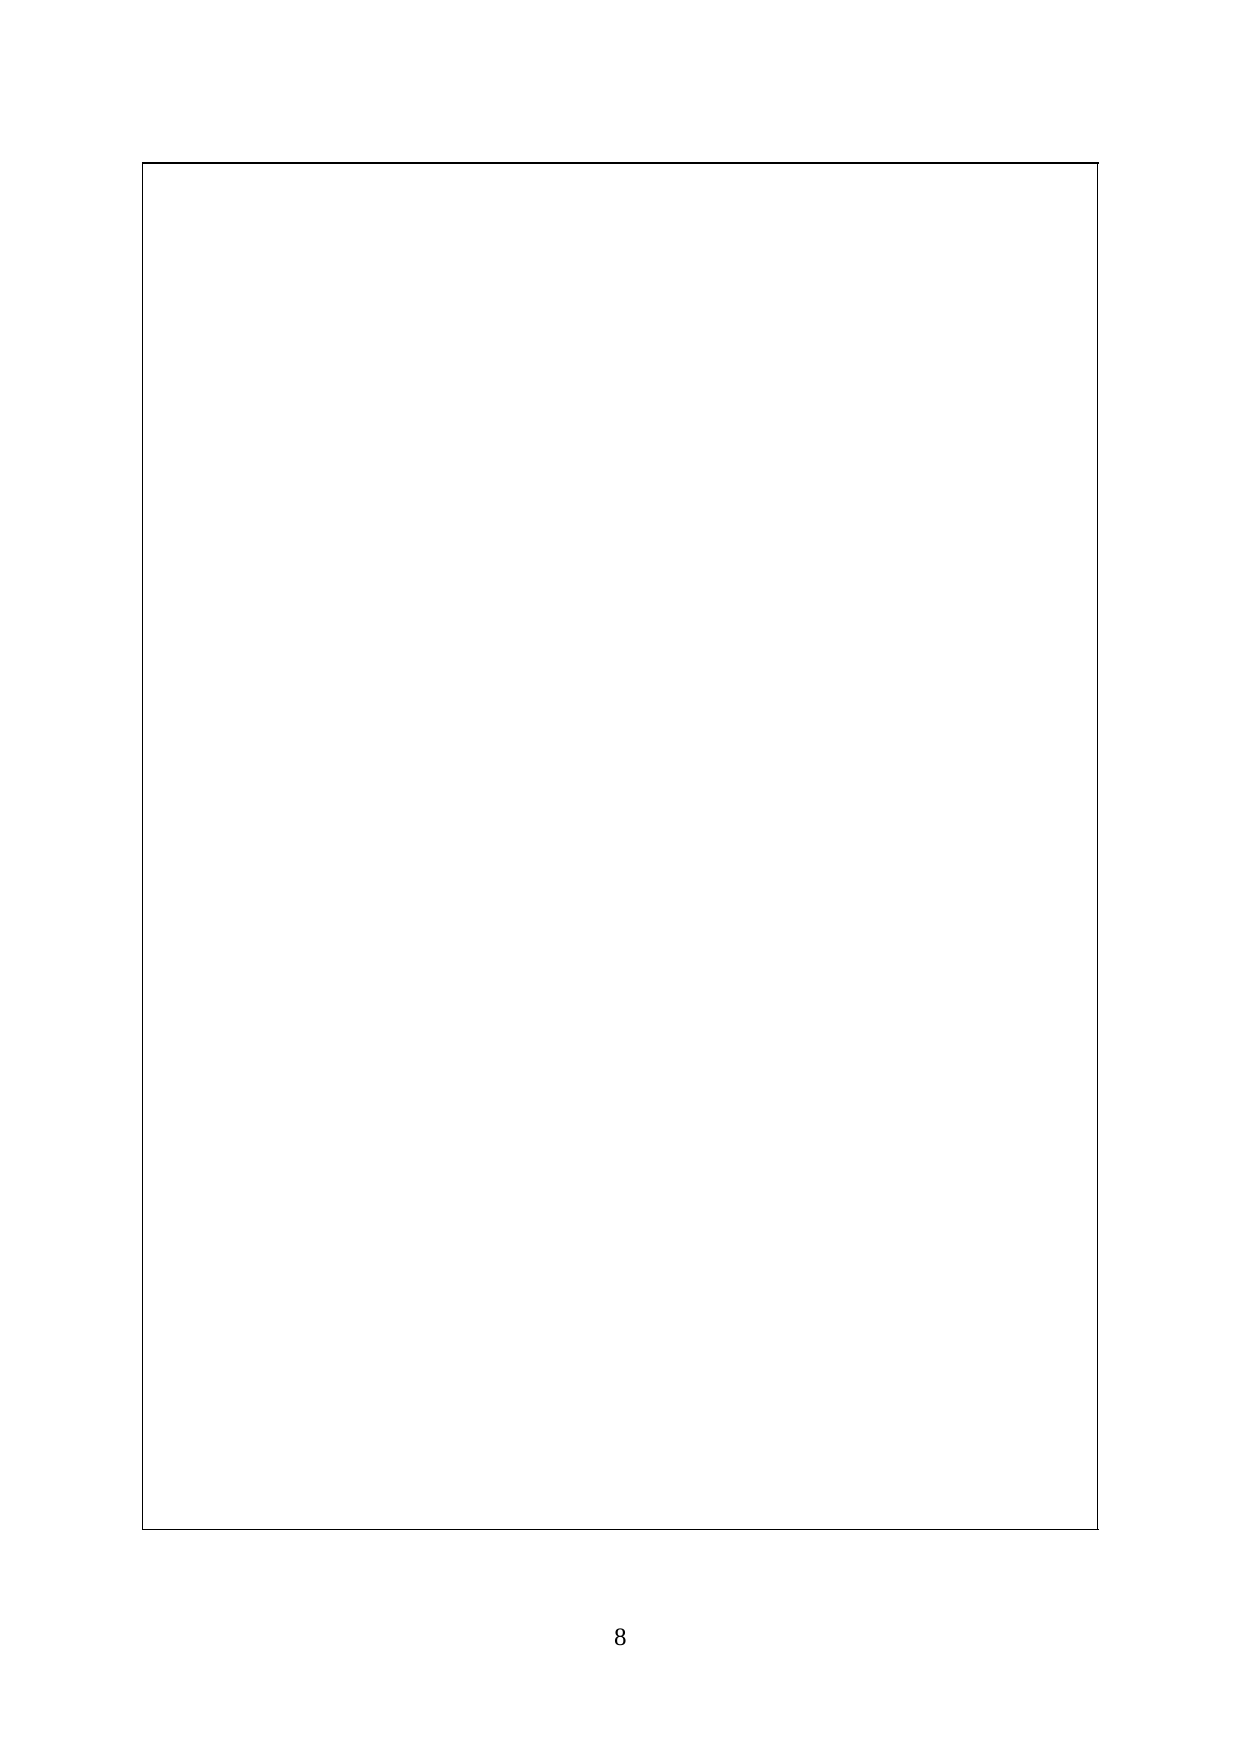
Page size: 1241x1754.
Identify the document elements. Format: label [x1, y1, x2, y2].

table_cell [143, 164, 1097, 1528]
